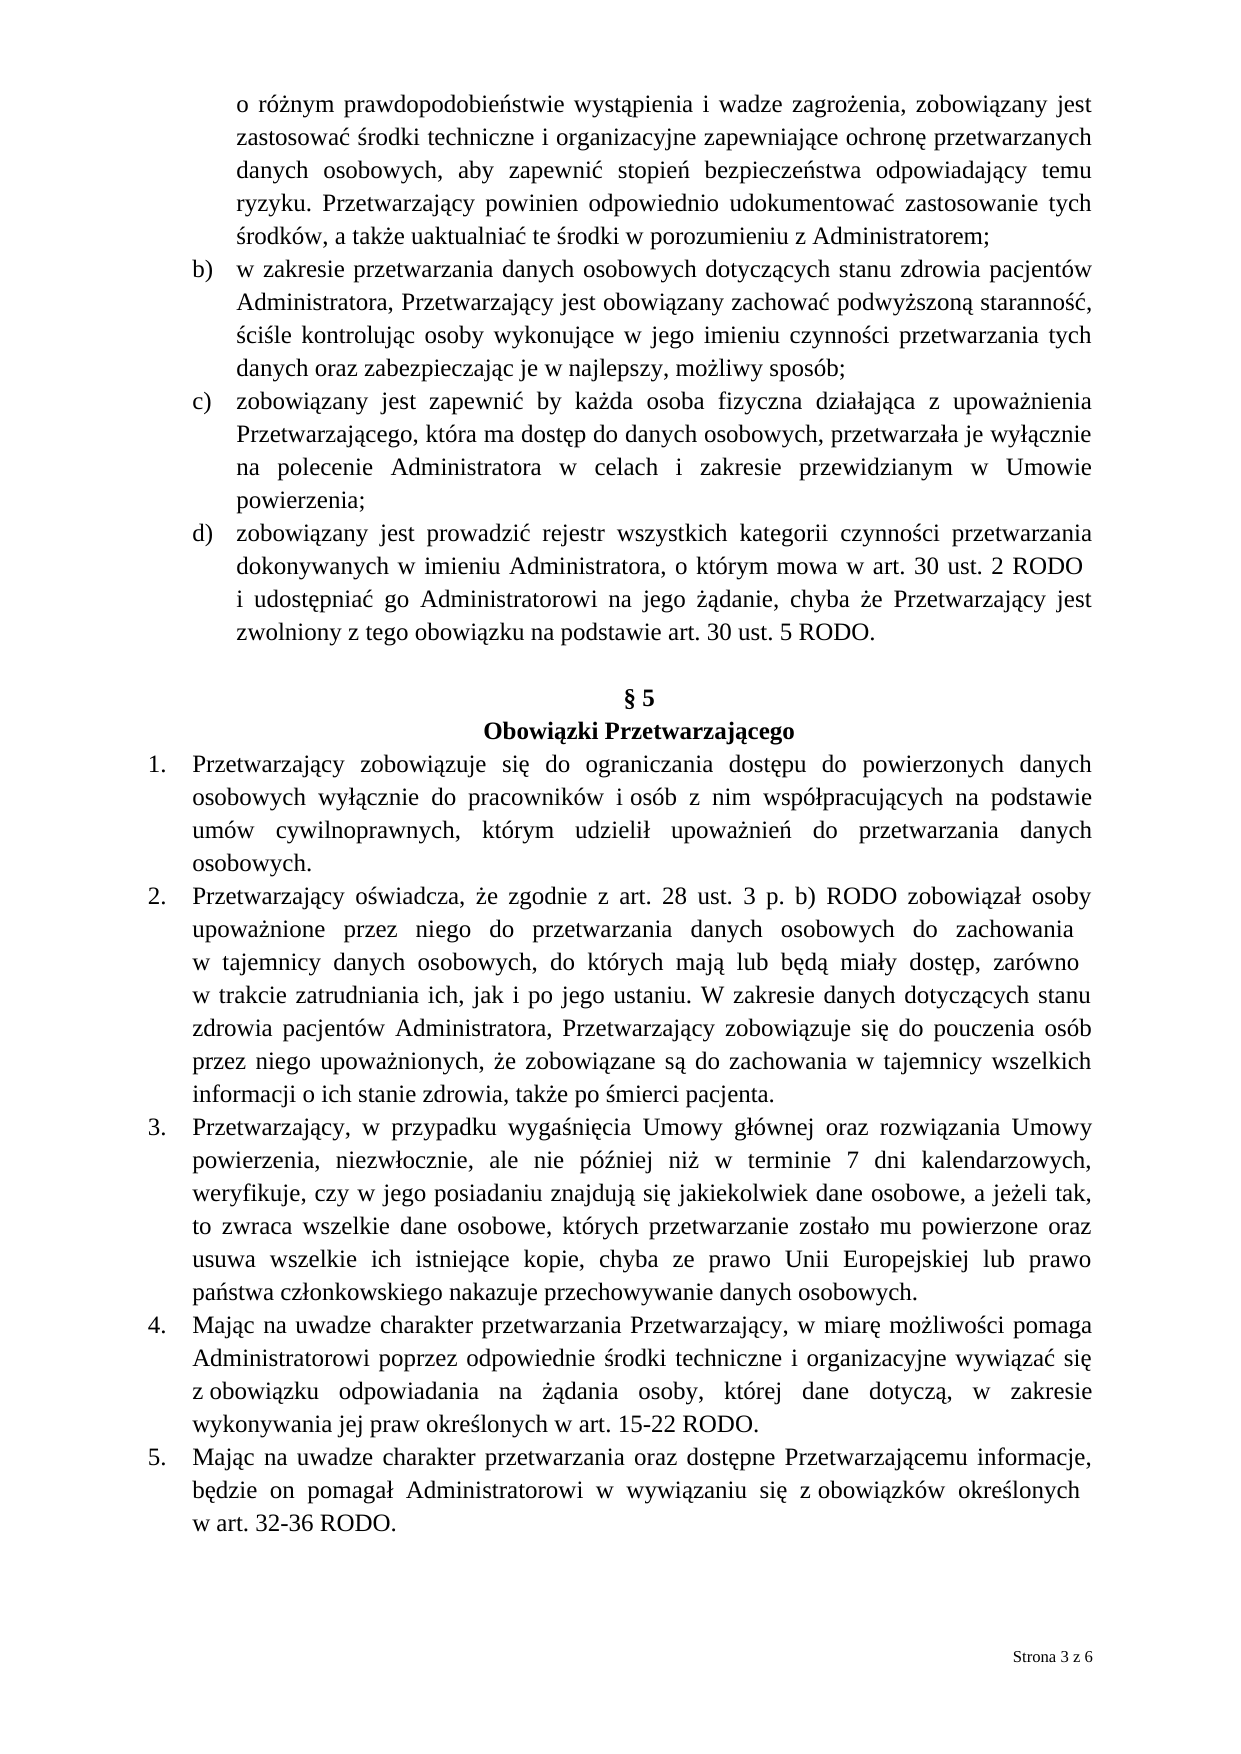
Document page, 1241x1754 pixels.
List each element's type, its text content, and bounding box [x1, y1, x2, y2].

list Mając na uwadze charakter przetwarzania oraz dostępne Przetwarzającemu informacje, będzie on pomagał Administratorowi w wywiązaniu się z obowiązków określonych w art. 32-36 RODO. [148, 1442, 1093, 1537]
list Przetwarzający zobowiązuje się do ograniczania dostępu do powierzonych danych osobowych wyłącznie do pracowników i osób z nim współpracujących na podstawie umów cywilnoprawnych, którym udzielił upoważnień do przetwarzania danych osobowych. [148, 749, 1093, 877]
list zobowiązany jest zapewnić by każda osoba fizyczna działająca z upoważnienia Przetwarzającego, która ma dostęp do danych osobowych, przetwarzała je wyłącznie na polecenie Administratora w celach i zakresie przewidzianym w Umowie powierzenia; [192, 386, 1093, 514]
list Przetwarzający oświadcza, że zgodnie z art. 28 ust. 3 p. b) RODO zobowiązał osoby upoważnione przez niego do przetwarzania danych osobowych do zachowania w tajemnicy danych osobowych, do których mają lub będą miały dostęp, zarówno w trakcie zatrudniania ich, jak i po jego ustaniu. W zakresie danych dotyczących stanu zdrowia pacjentów Administratora, Przetwarzający zobowiązuje się do pouczenia osób przez niego upoważnionych, że zobowiązane są do zachowania w tajemnicy wszelkich informacji o ich stanie zdrowia, także po śmierci pacjenta. [148, 881, 1093, 1108]
list w zakresie przetwarzania danych osobowych dotyczących stanu zdrowia pacjentów Administratora, Przetwarzający jest obowiązany zachować podwyższoną staranność, ściśle kontrolując osoby wykonujące w jego imieniu czynności przetwarzania tych danych oraz zabezpieczając je w najlepszy, możliwy sposób; [192, 254, 1093, 382]
list Przetwarzający, w przypadku wygaśnięcia Umowy głównej oraz rozwiązania Umowy powierzenia, niezwłocznie, ale nie później niż w terminie 7 dni kalendarzowych, weryfikuje, czy w jego posiadaniu znajdują się jakiekolwiek dane osobowe, a jeżeli tak, to zwraca wszelkie dane osobowe, których przetwarzanie zostało mu powierzone oraz usuwa wszelkie ich istniejące kopie, chyba ze prawo Unii Europejskiej lub prawo państwa członkowskiego nakazuje przechowywanie danych osobowych. [148, 1112, 1093, 1306]
list zobowiązany jest prowadzić rejestr wszystkich kategorii czynności przetwarzania dokonywanych w imieniu Administratora, o którym mowa w art. 30 ust. 2 RODO i udostępniać go Administratorowi na jego żądanie, chyba że Przetwarzający jest zwolniony z tego obowiązku na podstawie art. 30 ust. 5 RODO. [192, 518, 1093, 646]
list Mając na uwadze charakter przetwarzania Przetwarzający, w miarę możliwości pomaga Administratorowi poprzez odpowiednie środki techniczne i organizacyjne wywiązać się z obowiązku odpowiadania na żądania osoby, której dane dotyczą, w zakresie wykonywania jej praw określonych w art. 15-22 RODO. [148, 1310, 1093, 1438]
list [192, 89, 1093, 249]
text § 5 [185, 683, 1093, 712]
text Obowiązki Przetwarzającego [185, 716, 1093, 745]
